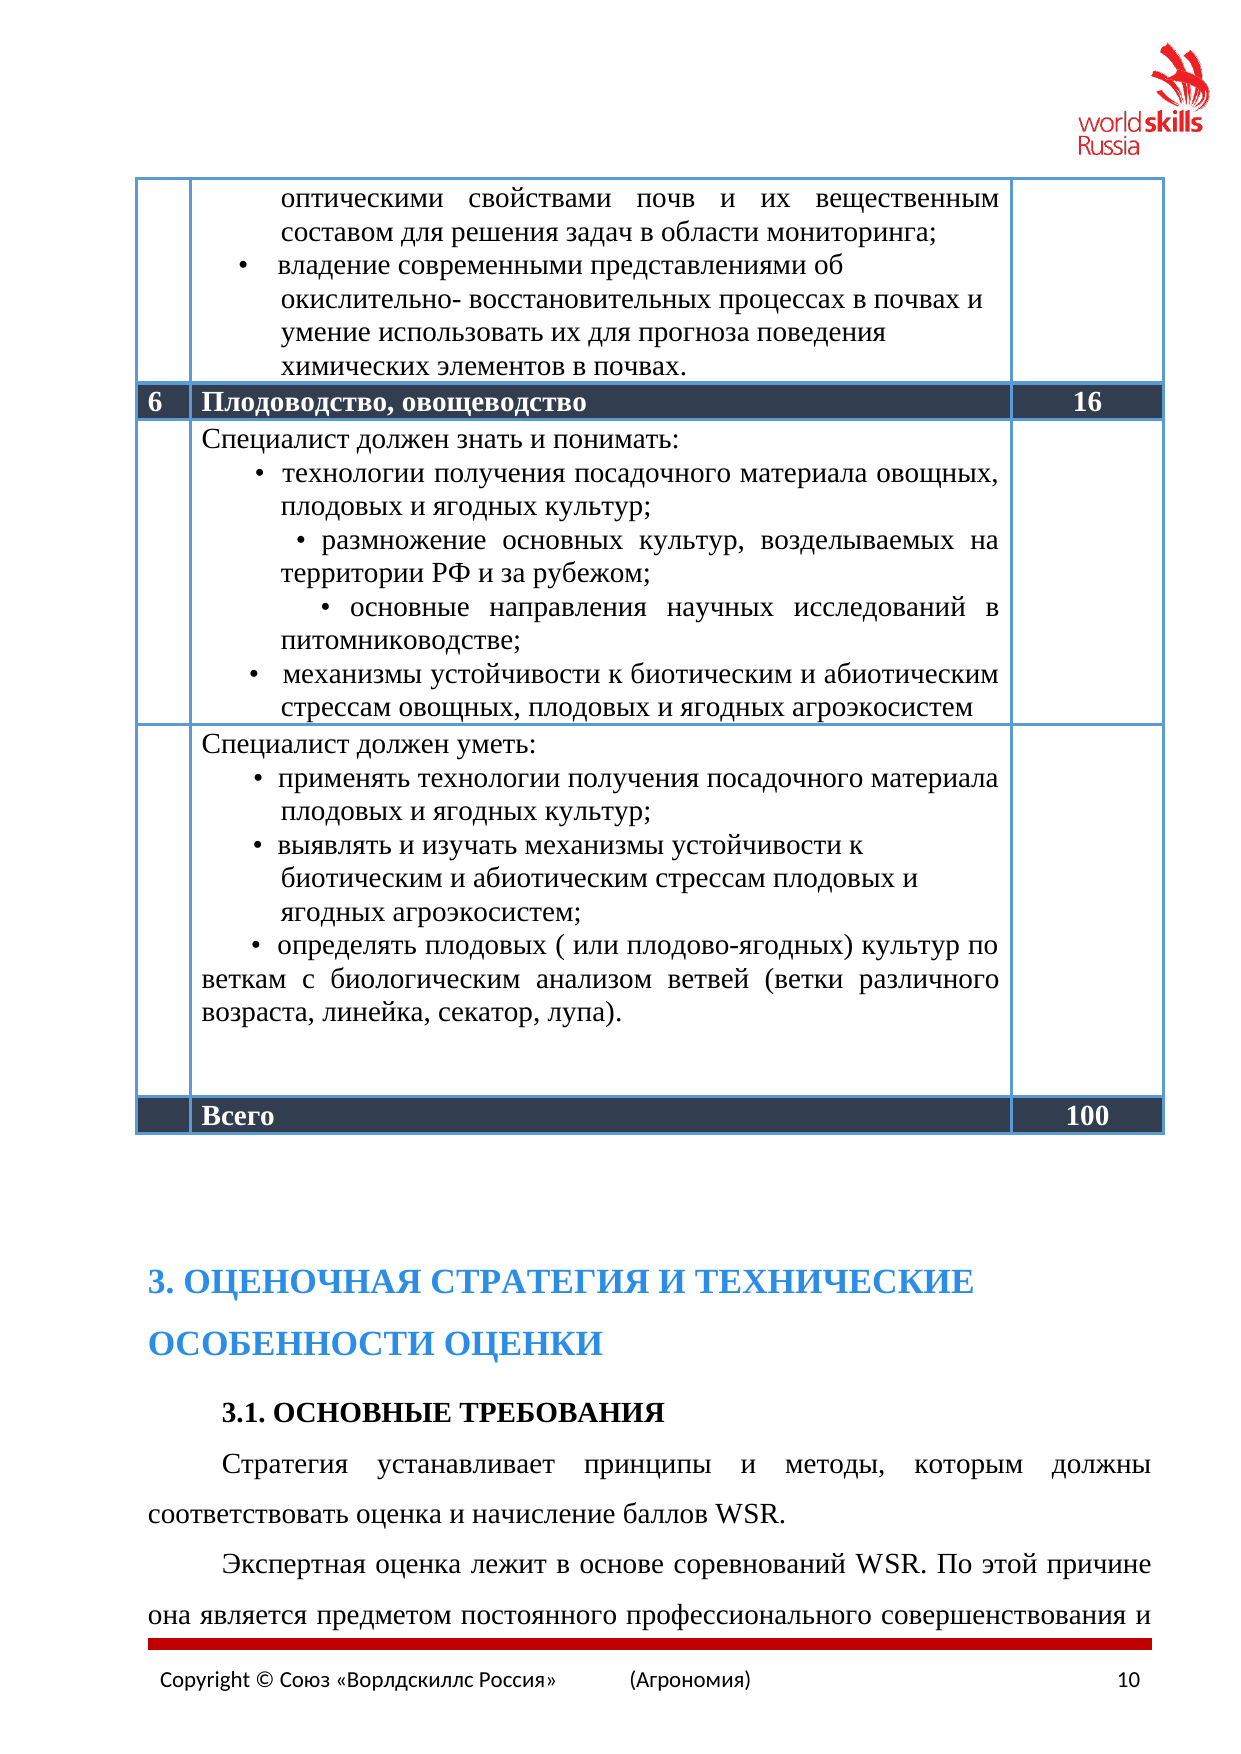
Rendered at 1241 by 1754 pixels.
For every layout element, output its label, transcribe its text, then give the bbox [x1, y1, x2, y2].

text Стратегия устанавливает принципы и методы, которым должны соответствовать оценка и начисление баллов WSR. [148, 1446, 1152, 1530]
table_cell 100 [1013, 1098, 1162, 1132]
table_cell 6 [138, 385, 189, 418]
table_cell [138, 726, 189, 1095]
picture [1078, 42, 1235, 155]
text 3.1. ОСНОВНЫЕ ТРЕБОВАНИЯ [148, 1396, 1152, 1429]
table_cell [138, 1098, 189, 1132]
table_cell Плодоводство, овощеводство [192, 385, 1010, 418]
table_cell [1013, 180, 1162, 381]
table_cell Всего [192, 1098, 1010, 1132]
table_cell [138, 421, 189, 723]
table_cell [138, 180, 189, 381]
table_cell Специалист должен знать и понимать: • технологии получения посадочного материала овощных, плодовых и ягодных культур; • размножение основных культур, возделываемых на территории РФ и за рубежом; • основные направления научных исследований в питомниководстве; • механизмы устойчивости к биотическим и абиотическим стрессам овощных, плодовых и ягодных агроэкосистем [192, 421, 1010, 723]
table_cell [1013, 421, 1162, 723]
table_cell Специалист должен уметь: • применять технологии получения посадочного материала плодовых и ягодных культур; • выявлять и изучать механизмы устойчивости к биотическим и абиотическим стрессам плодовых и ягодных агроэкосистем; • определять плодовых ( или плодово-ягодных) культур по веткам с биологическим анализом ветвей (ветки различного возраста, линейка, секатор, лупа). [192, 726, 1010, 1095]
table_cell 16 [1013, 385, 1162, 418]
text 3. ОЦЕНОЧНАЯ СТРАТЕГИЯ И ТЕХНИЧЕСКИЕ ОСОБЕННОСТИ ОЦЕНКИ [148, 1261, 1152, 1363]
table_cell [1013, 726, 1162, 1095]
